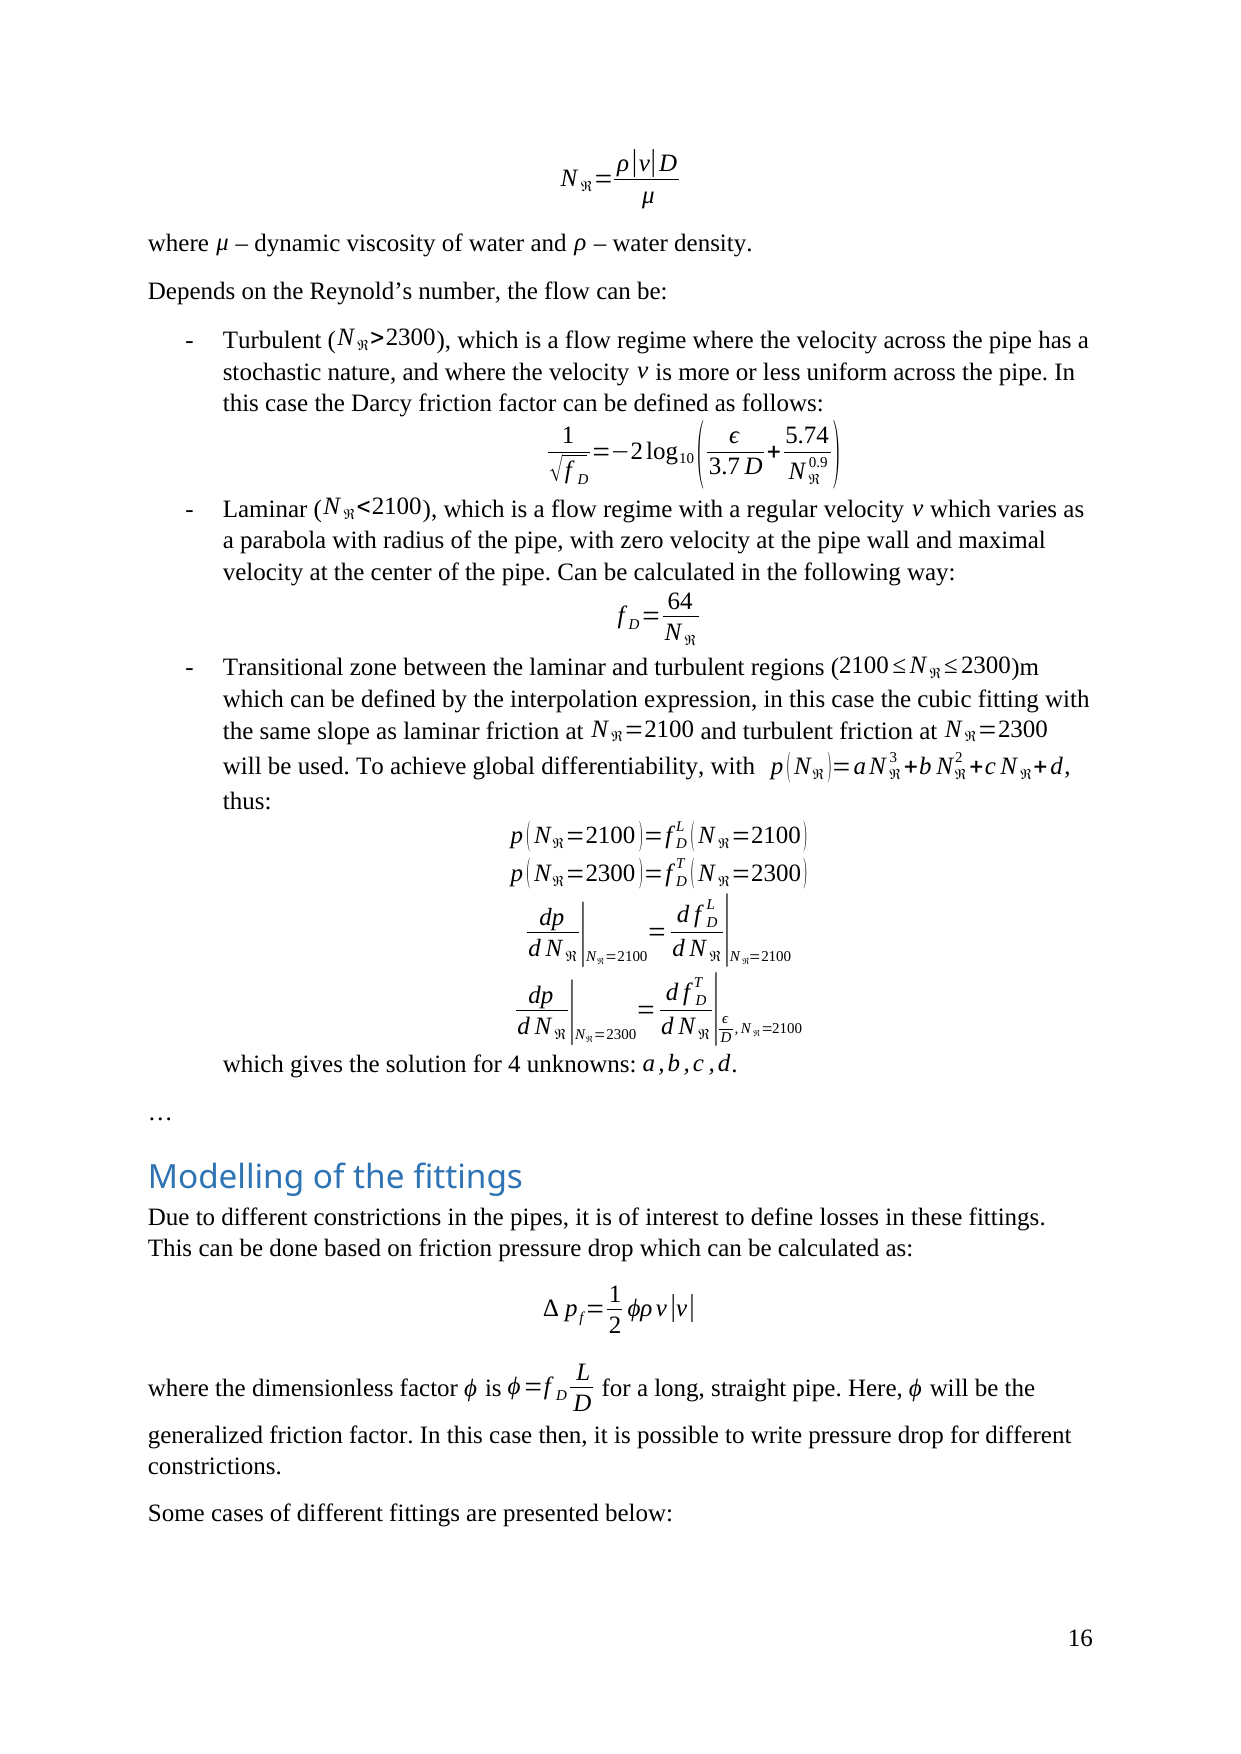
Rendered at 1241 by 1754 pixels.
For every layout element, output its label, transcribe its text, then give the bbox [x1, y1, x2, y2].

list Turbulent (), which is a flow regime where the velocity across the pipe has a stochastic nature, and where the velocity is more or less uniform across the pipe. In this case the Darcy friction factor can be defined as follows: [185, 324, 1093, 416]
text … [148, 1097, 1093, 1126]
list Transitional zone between the laminar and turbulent regions ()m which can be defined by the interpolation expression, in this case the cubic fitting with the same slope as laminar friction at and turbulent friction at will be used. To achieve global differentiability, with , thus: [185, 652, 1093, 815]
list which gives the solution for 4 unknowns: . [223, 1049, 1093, 1078]
text Due to different constrictions in the pipes, it is of interest to define losses in these fittings. This can be done based on friction pressure drop which can be calculated as: [148, 1202, 1093, 1262]
text where the dimensionless factor is for a long, straight pipe. Here, will be the generalized friction factor. In this case then, it is possible to write pressure drop for different constrictions. [148, 1358, 1093, 1479]
list Laminar (), which is a flow regime with a regular velocity which varies as a parabola with radius of the pipe, with zero velocity at the pipe wall and maximal velocity at the center of the pipe. Can be calculated in the following way: [185, 493, 1093, 585]
text where – dynamic viscosity of water and – water density. [148, 228, 1093, 257]
text Some cases of different fittings are presented below: [148, 1498, 1093, 1527]
subtitle Modelling of the fittings [148, 1153, 1093, 1198]
text Depends on the Reynold’s number, the flow can be: [148, 276, 1093, 305]
